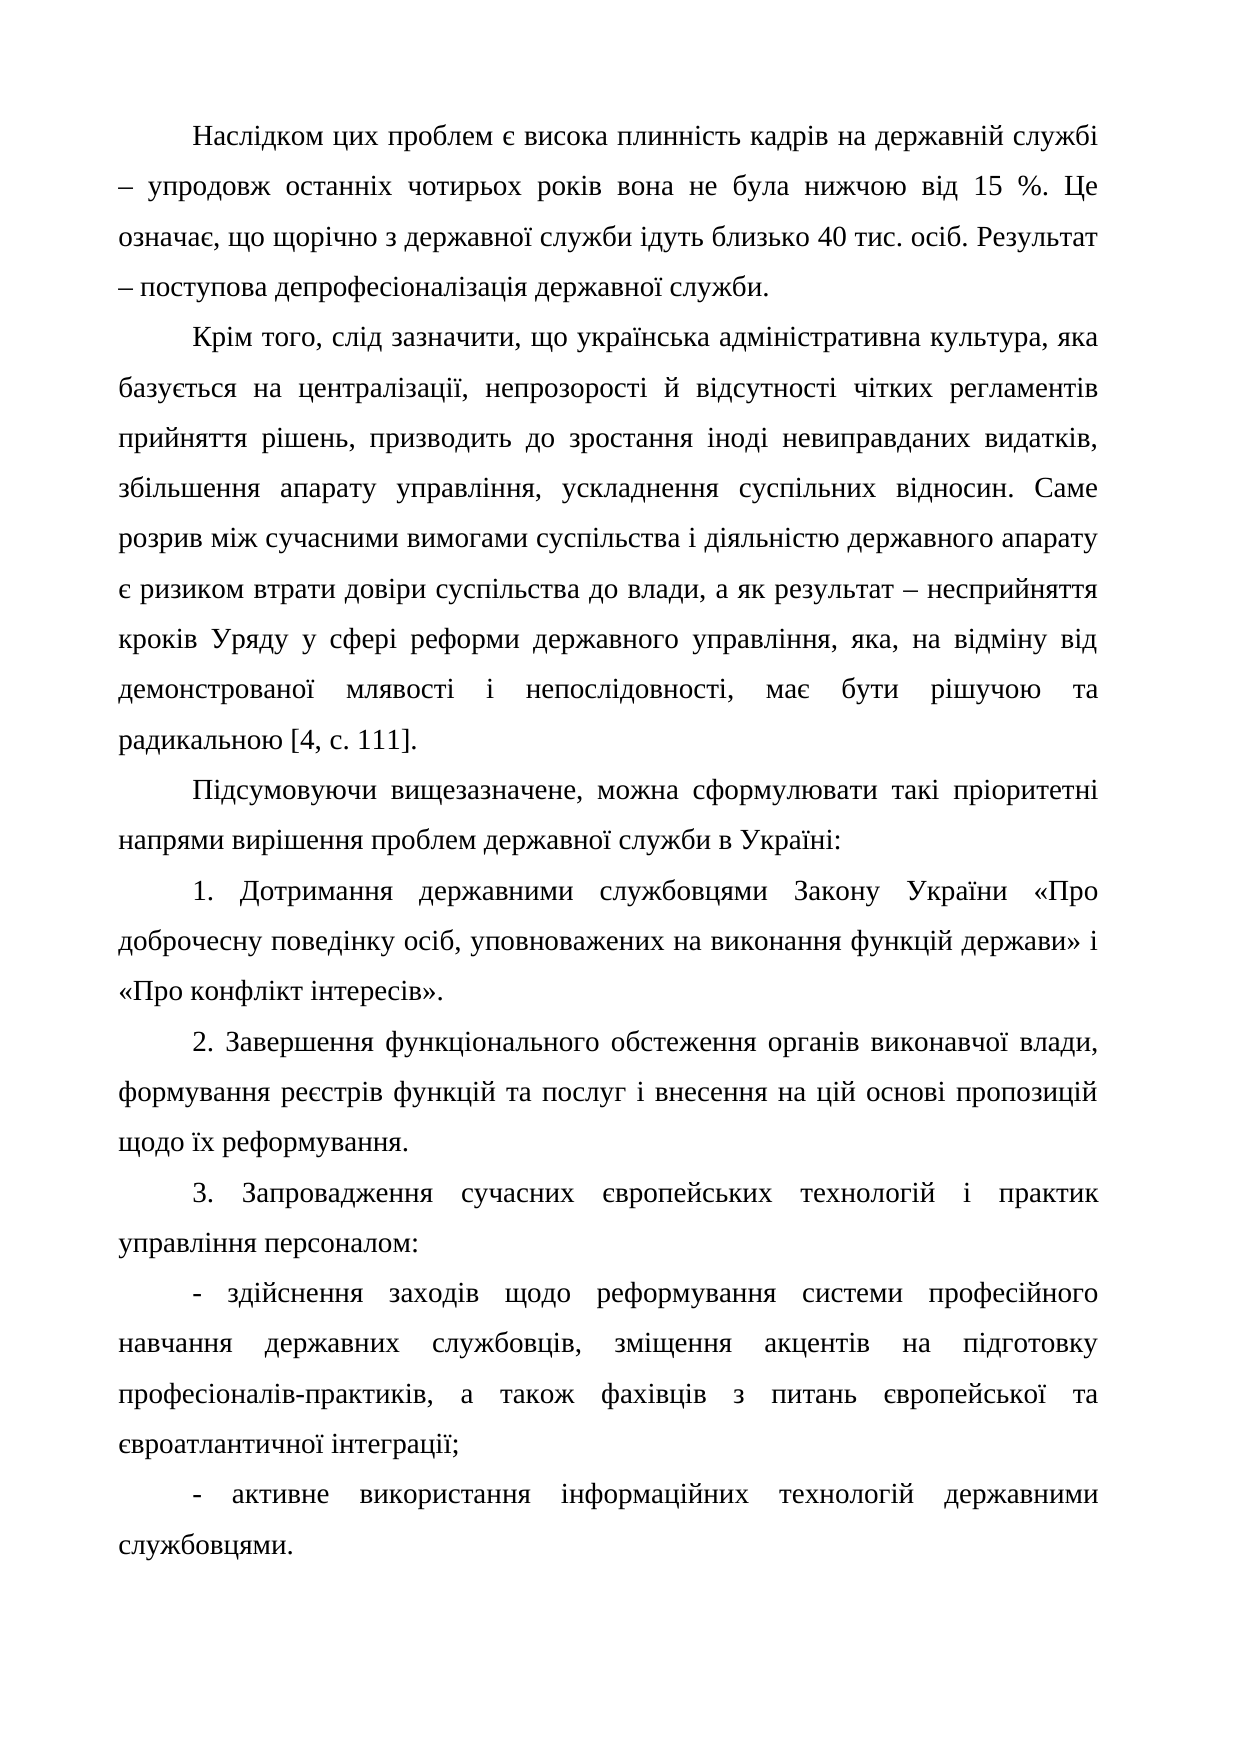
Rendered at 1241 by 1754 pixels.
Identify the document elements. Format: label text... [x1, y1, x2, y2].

text 1. Дотримання державними службовцями Закону України «Про доброчесну поведінку осіб, уповноважених на виконання функцій держави» і «Про конфлікт інтересів». [118, 873, 1099, 1007]
text - здійснення заходів щодо реформування системи професійного навчання державних службовців, зміщення акцентів на підготовку професіоналів-практиків, а також фахівців з питань європейської та євроатлантичної інтеграції; [118, 1275, 1099, 1460]
text Підсумовуючи вищезазначене, можна сформулювати такі пріоритетні напрями вирішення проблем державної служби в Україні: [118, 772, 1099, 856]
text 2. Завершення функціонального обстеження органів виконавчої влади, формування реєстрів функцій та послуг і внесення на цій основі пропозицій щодо їх реформування. [118, 1024, 1099, 1158]
text 3. Запровадження сучасних європейських технологій і практик управління персоналом: [118, 1175, 1099, 1258]
text - активне використання інформаційних технологій державними службовцями. [118, 1477, 1099, 1560]
text Наслідком цих проблем є висока плинність кадрів на державній службі – упродовж останніх чотирьох років вона не була нижчою від 15 %. Це означає, що щорічно з державної служби ідуть близько 40 тис. осіб. Результат – поступова депрофесіоналізація державної служби. [118, 118, 1099, 303]
text Крім того, слід зазначити, що українська адміністративна культура, яка базується на централізації, непрозорості й відсутності чітких регламентів прийняття рішень, призводить до зростання іноді невиправданих видатків, збільшення апарату управління, ускладнення суспільних відносин. Саме розрив між сучасними вимогами суспільства і діяльністю державного апарату є ризиком втрати довіри суспільства до влади, а як результат – несприйняття кроків Уряду у сфері реформи державного управління, яка, на відміну від демонстрованої млявості і непослідовності, має бути рішучою та радикальною [4, c. 111]. [118, 319, 1099, 755]
